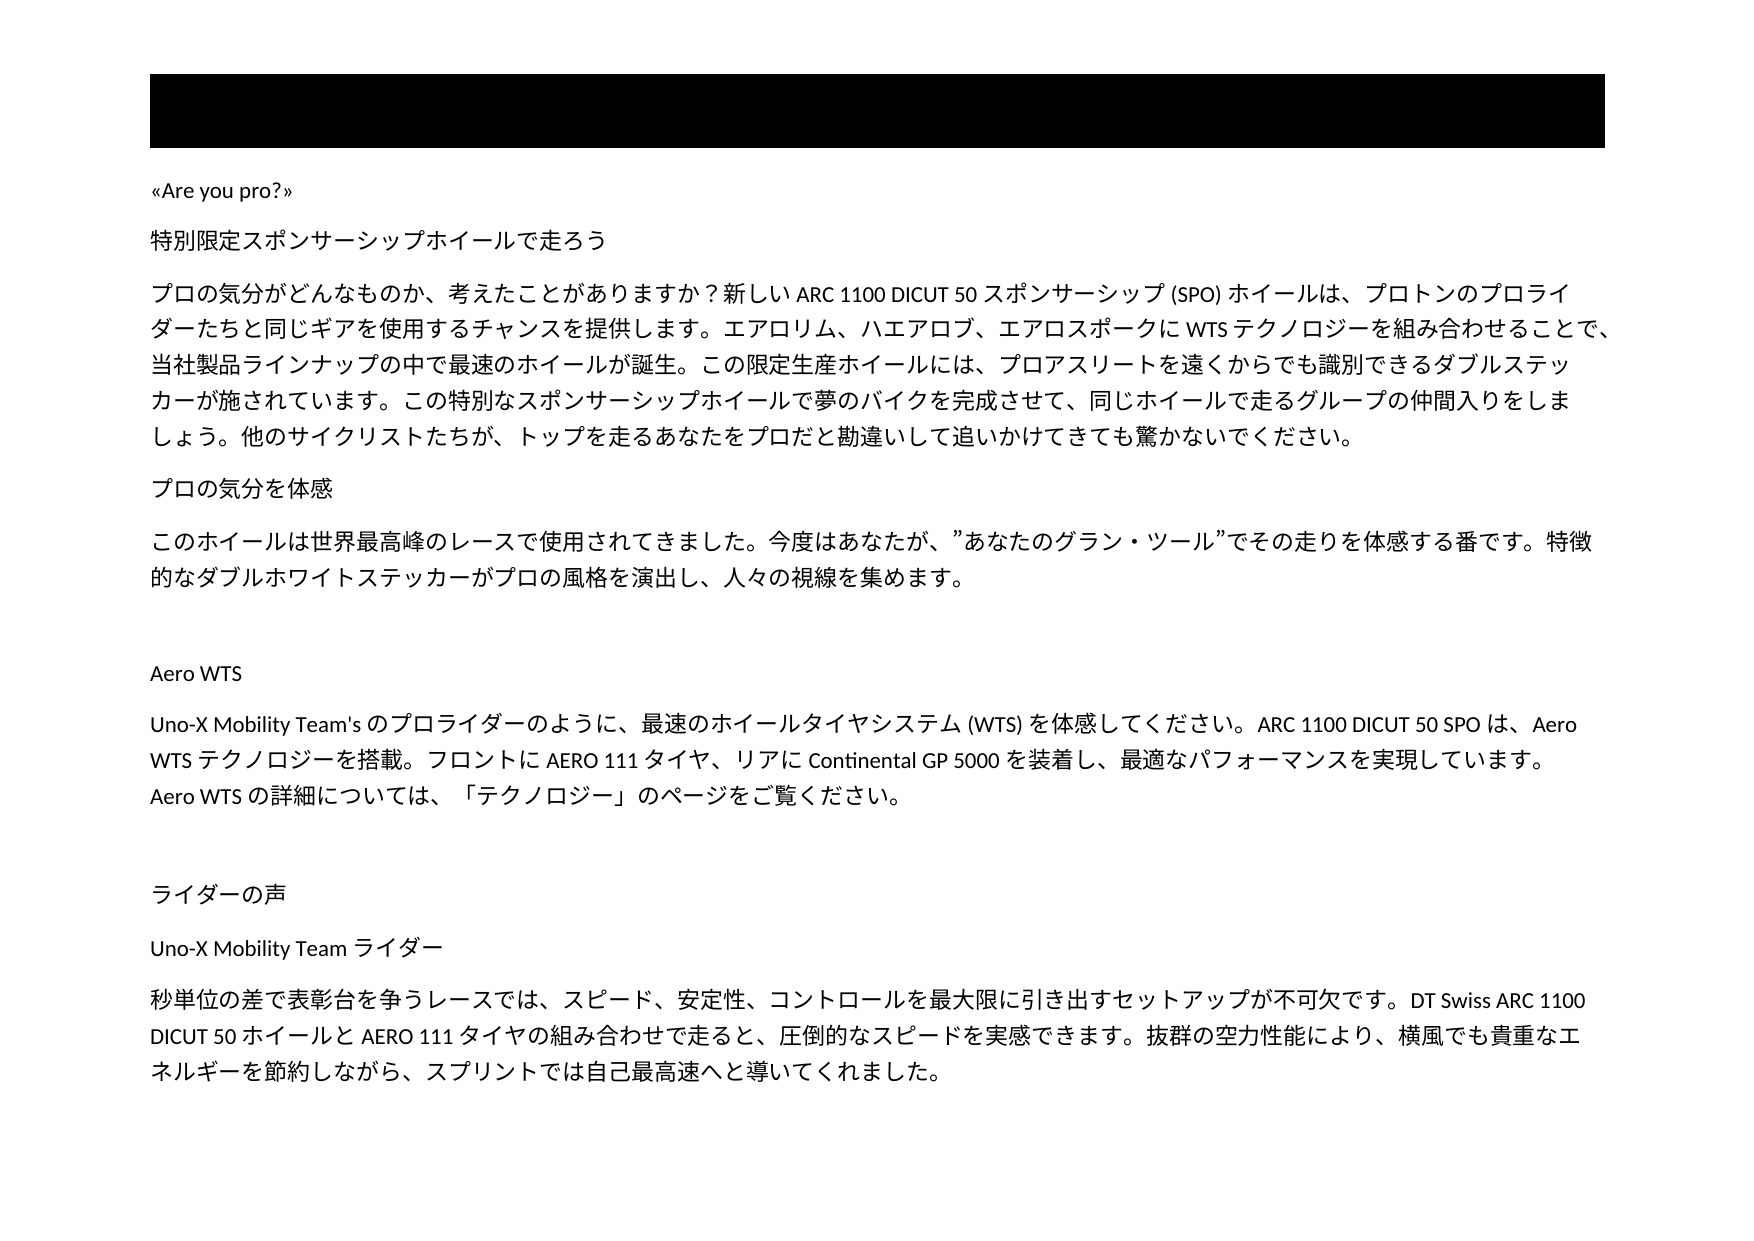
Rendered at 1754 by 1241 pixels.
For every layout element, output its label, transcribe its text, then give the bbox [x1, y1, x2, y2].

text プロの気分がどんなものか、考えたことがありますか？新しいARC 1100 DICUT 50スポンサーシップ (SPO) ホイールは、プロトンのプロライダーたちと同じギアを使用するチャンスを提供します。エアロリム、ハエアロブ、エアロスポークにWTSテクノロジーを組み合わせることで、当社製品ラインナップの中で最速のホイールが誕生。この限定生産ホイールには、プロアスリートを遠くからでも識別できるダブルステッカーが施されています。この特別なスポンサーシップホイールで夢のバイクを完成させて、同じホイールで走るグループの仲間入りをしましょう。他のサイクリストたちが、トップを走るあなたをプロだと勘違いして追いかけてきても驚かないでください。 [150, 275, 1604, 452]
text Aero WTS [150, 659, 1604, 687]
text «Are you pro?» [150, 176, 1604, 204]
text Uno-X Mobility Team ライダー [150, 929, 1604, 963]
text このホイールは世界最高峰のレースで使用されてきました。今度はあなたが、”あなたのグラン・ツール”でその走りを体感する番です。特徴的なダブルホワイトステッカーがプロの風格を演出し、人々の視線を集めます。 [150, 524, 1604, 593]
text 特別限定スポンサーシップホイールで走ろう [150, 223, 1604, 256]
text ライダーの声 [150, 877, 1604, 910]
text Uno-X Mobility Team'sのプロライダーのように、最速のホイールタイヤシステム (WTS) を体感してください。ARC 1100 DICUT 50 SPO は、Aero WTS テクノロジーを搭載。フロントに AERO 111タイヤ、リアに Continental GP 5000 を装着し、最適なパフォーマンスを実現しています。 Aero WTS の詳細については、「テクノロジー」のページをご覧ください。 [150, 706, 1604, 811]
text プロの気分を体感 [150, 471, 1604, 504]
text 秒単位の差で表彰台を争うレースでは、スピード、安定性、コントロールを最大限に引き出すセットアップが不可欠です。DT Swiss ARC 1100 DICUT 50 ホイールと AERO 111 タイヤの組み合わせで走ると、圧倒的なスピードを実感できます。抜群の空力性能により、横風でも貴重なエネルギーを節約しながら、スプリントでは自己最高速へと導いてくれました。 [150, 982, 1604, 1087]
